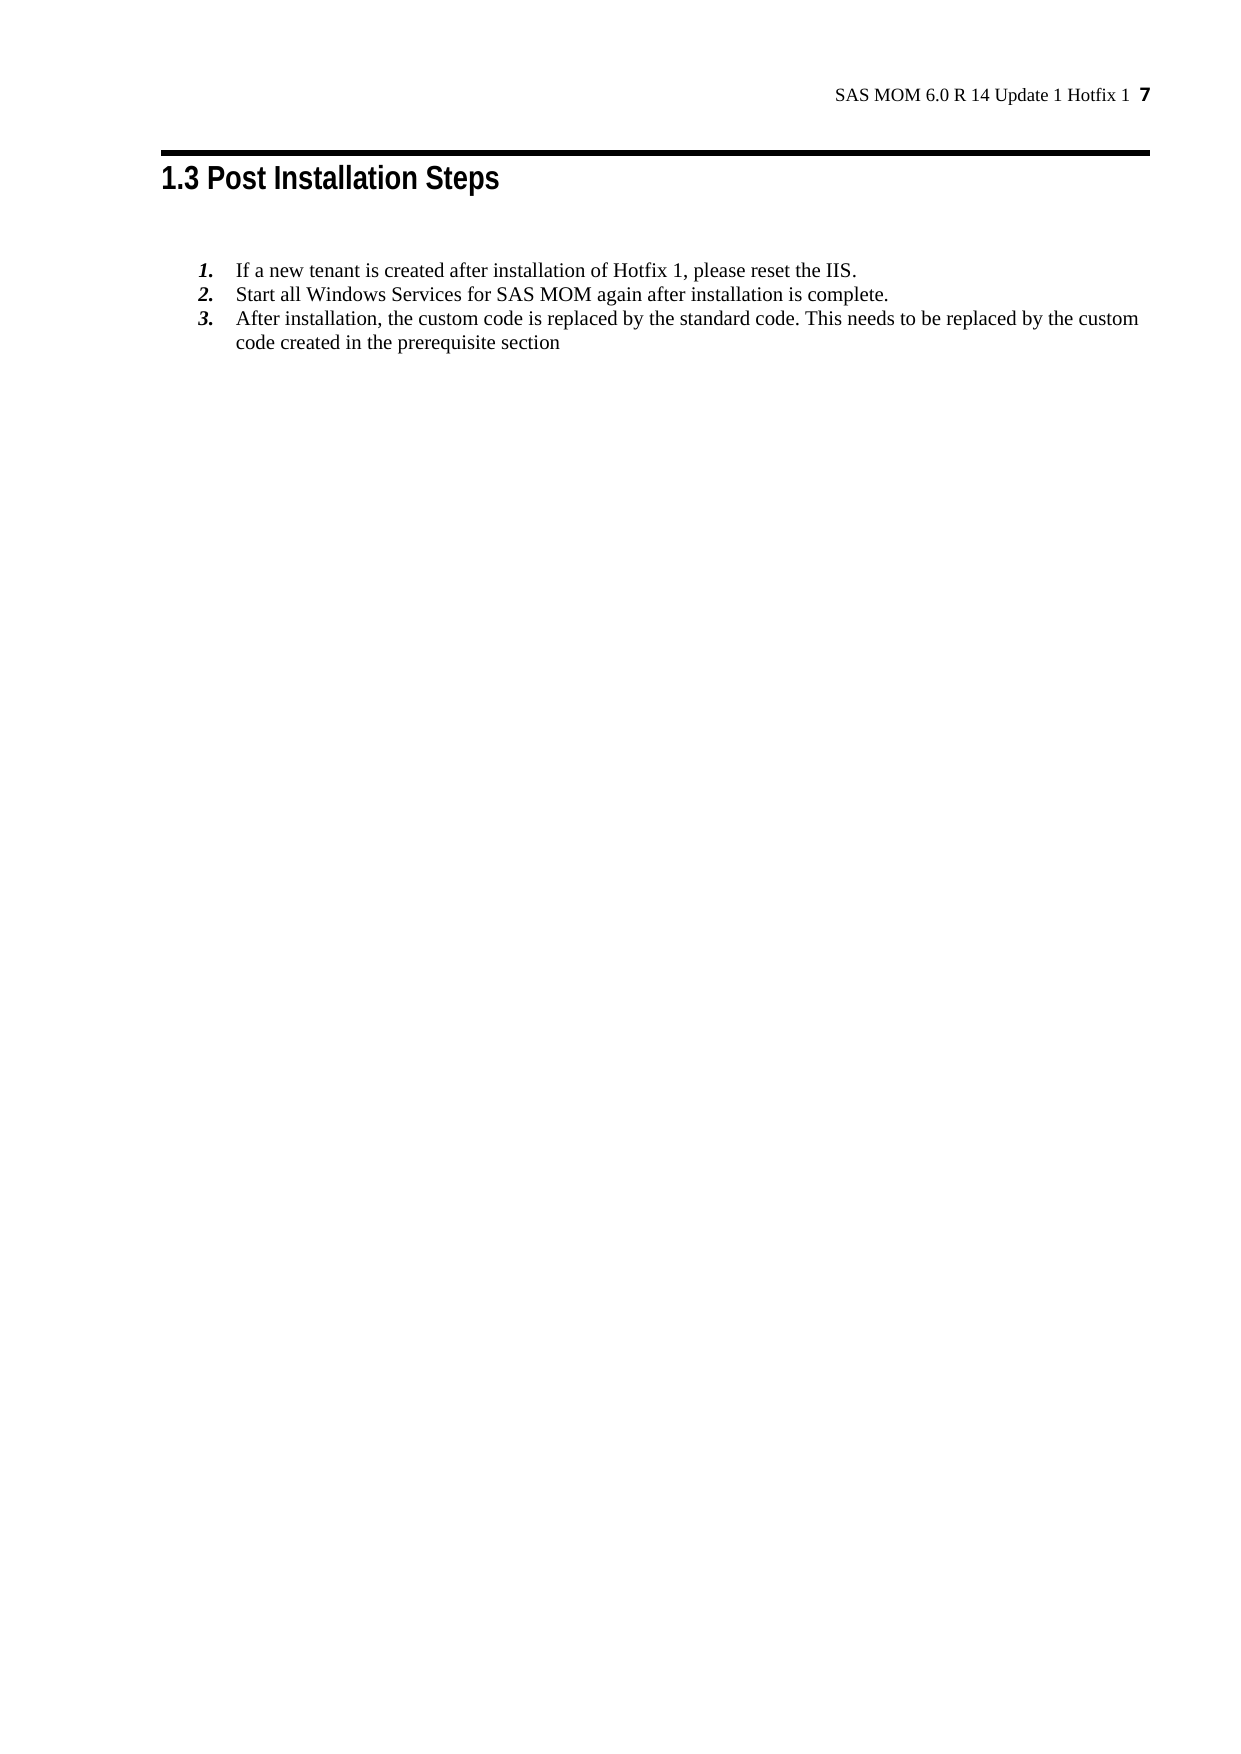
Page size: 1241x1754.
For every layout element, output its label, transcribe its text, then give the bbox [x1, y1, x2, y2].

list Start all Windows Services for SAS MOM again after installation is complete. [198, 282, 1150, 306]
list If a new tenant is created after installation of Hotfix 1, please reset the IIS. [198, 258, 1150, 282]
list After installation, the custom code is replaced by the standard code. This needs to be replaced by the custom code created in the prerequisite section [198, 306, 1150, 354]
subtitle Post Installation Steps [161, 156, 1150, 197]
